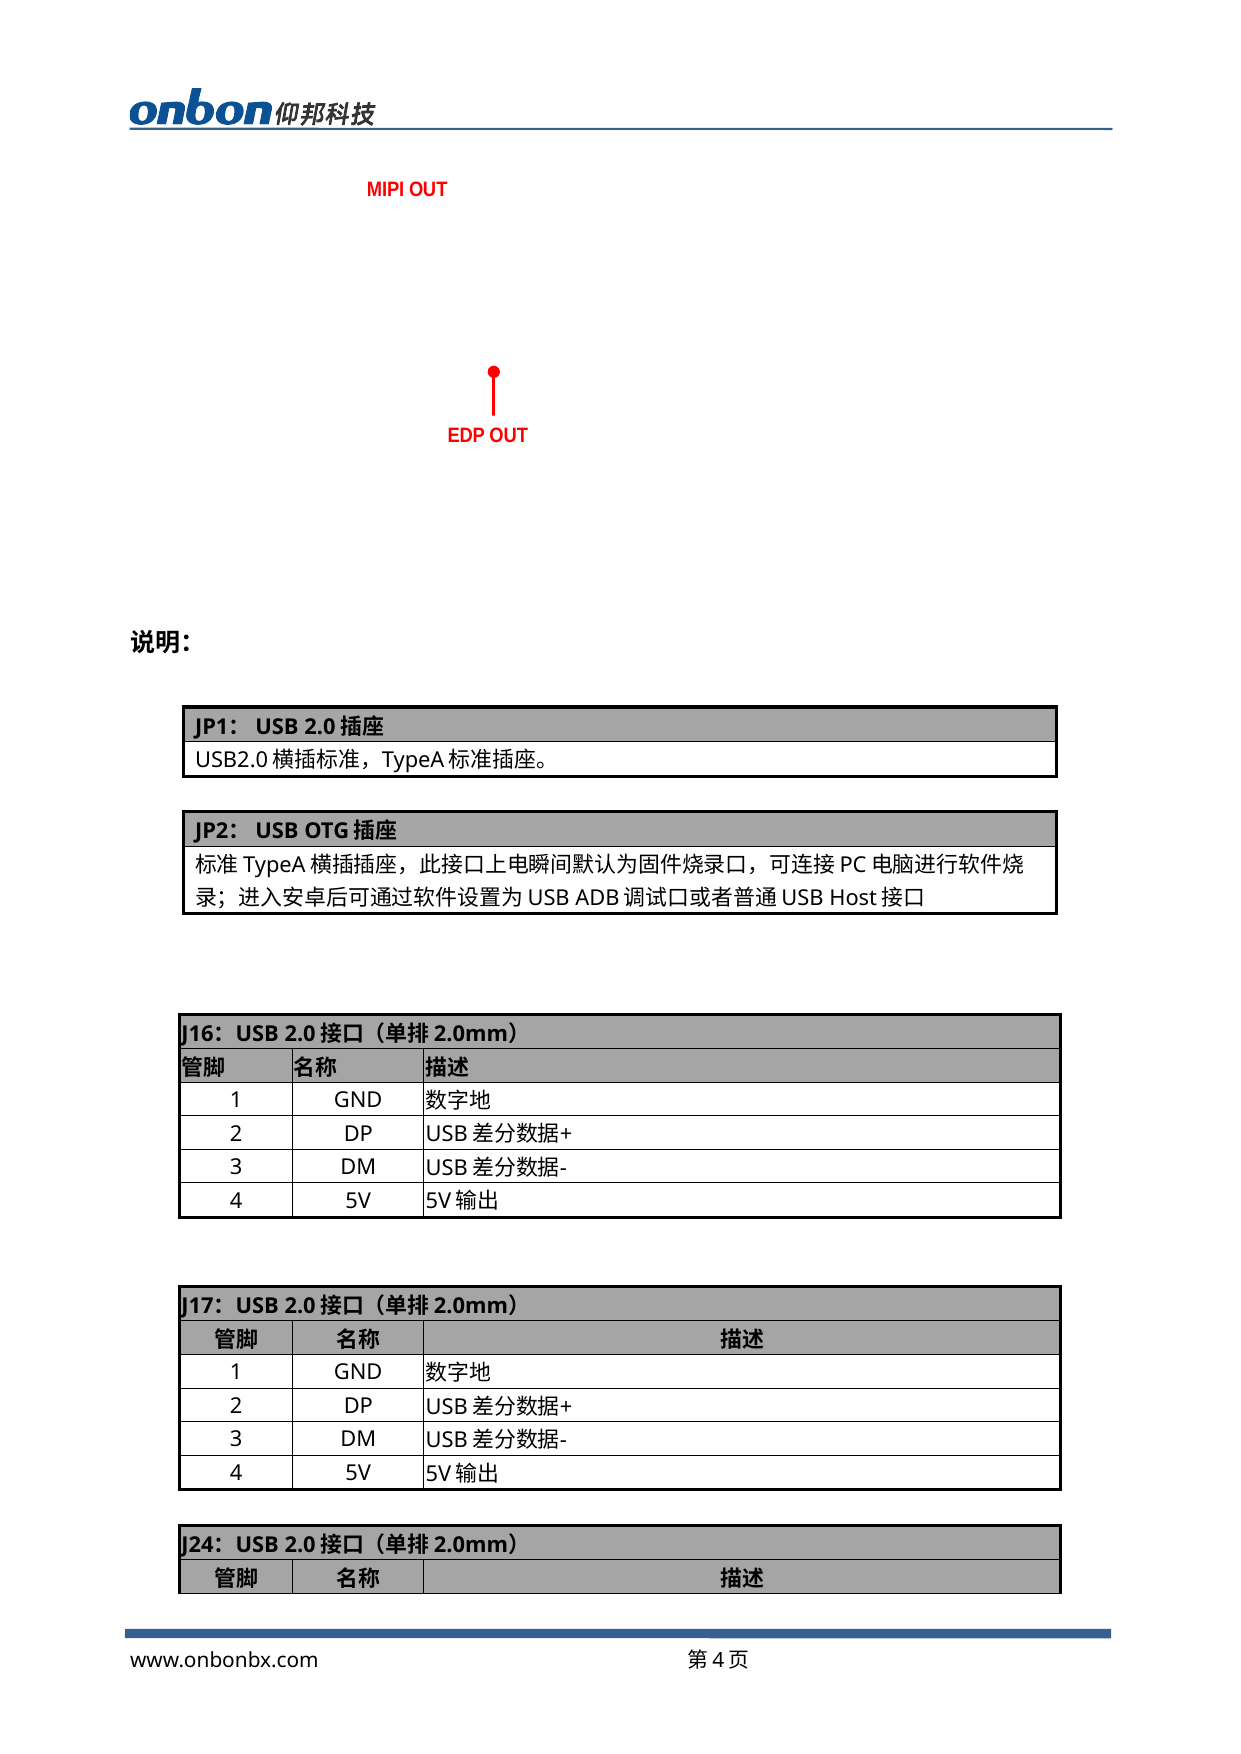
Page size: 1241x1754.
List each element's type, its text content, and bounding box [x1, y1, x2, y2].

table_cell 管脚 [181, 1049, 292, 1082]
table_cell USB差分数据- [424, 1422, 1059, 1454]
table_cell 管脚 [181, 1560, 292, 1593]
table_cell 5V [293, 1456, 423, 1488]
table_cell 标准TypeA横插插座，此接口上电瞬间默认为固件烧录口，可连接PC电脑进行软件烧录；进入安卓后可通过软件设置为USB ADB调试口或者普通USB Host接口 [185, 847, 1055, 912]
table_cell 5V输出 [424, 1183, 1059, 1216]
table_cell 名称 [293, 1321, 423, 1354]
table_header J24：USB 2.0接口（单排2.0mm） [181, 1527, 1059, 1559]
table_cell 3 [181, 1422, 292, 1454]
table_header J16：USB 2.0接口（单排2.0mm） [181, 1016, 1059, 1048]
table_cell DM [293, 1422, 423, 1454]
table_cell DP [293, 1116, 423, 1149]
table_cell 描述 [424, 1049, 1059, 1082]
table_cell GND [293, 1355, 423, 1387]
table_cell USB差分数据- [424, 1150, 1059, 1182]
table_cell 5V [293, 1183, 423, 1216]
table_cell GND [293, 1083, 423, 1115]
table_cell 数字地 [424, 1083, 1059, 1115]
table_cell 数字地 [424, 1355, 1059, 1387]
picture [129, 88, 376, 126]
table_cell DM [293, 1150, 423, 1182]
table_cell 5V输出 [424, 1456, 1059, 1488]
text 说明： [130, 608, 1110, 673]
table_cell 描述 [424, 1560, 1059, 1593]
table_cell 管脚 [181, 1321, 292, 1354]
table_cell 2 [181, 1389, 292, 1421]
table_cell USB差分数据+ [424, 1116, 1059, 1149]
table_cell 1 [181, 1355, 292, 1387]
table_header JP1： USB 2.0插座 [185, 709, 1055, 741]
table_cell 3 [181, 1150, 292, 1182]
table_cell 4 [181, 1183, 292, 1216]
table_cell 4 [181, 1456, 292, 1488]
table_header JP2： USB OTG插座 [185, 813, 1055, 846]
table_cell USB2.0横插标准，TypeA标准插座。 [185, 742, 1055, 774]
table_cell 2 [181, 1116, 292, 1149]
table_cell 描述 [424, 1321, 1059, 1354]
table_cell 1 [181, 1083, 292, 1115]
table_header J17：USB 2.0接口（单排2.0mm） [181, 1288, 1059, 1320]
table_cell DP [293, 1389, 423, 1421]
table_cell 名称 [293, 1049, 423, 1082]
table_cell USB差分数据+ [424, 1389, 1059, 1421]
table_cell 名称 [293, 1560, 423, 1593]
